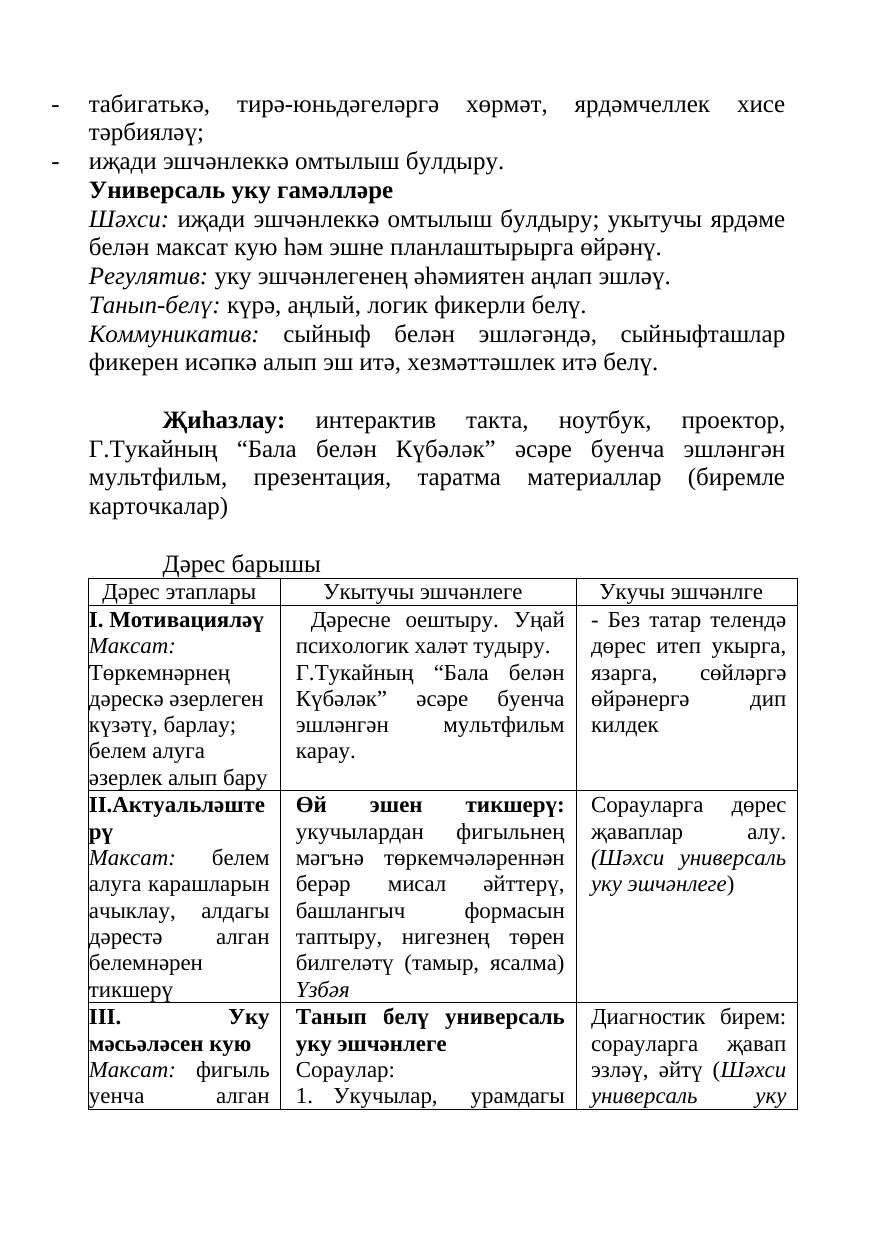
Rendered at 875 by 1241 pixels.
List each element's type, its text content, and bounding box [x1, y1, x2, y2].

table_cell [281, 1003, 576, 1109]
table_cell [577, 1003, 797, 1109]
text Регулятив: уку эшчәнлегенең әһәмиятен аңлап эшләү. [89, 261, 786, 290]
list иҗади эшчәнлеккә омтылыш булдыру. [51, 146, 786, 175]
table_cell Дәресне оештыру. Уңай психологик халәт тудыру. Г.Тукайның “Бала белән Күбәләк” әсәре буенча эшләнгән мультфильм карау. [281, 606, 576, 790]
table_cell Сорауларга дөрес җаваплар алу. (Шәхси универсаль уку эшчәнлеге) [577, 791, 797, 1002]
text Җиһазлау: интерактив такта, ноутбук, проектор, Г.Тукайның “Бала белән Күбәләк” әсәре буенча эшләнгән мультфильм, презентация, таратма материаллар (биремле карточкалар) [89, 405, 786, 520]
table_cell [89, 1003, 280, 1109]
text Универсаль уку гамәлләре [89, 175, 786, 204]
table_cell Өй эшен тикшерү: укучылардан фигыльнең мәгънә төркемчәләреннән берәр мисал әйттерү, башлангыч формасын таптыру, нигезнең төрен билгеләтү (тамыр, ясалма) Үзбәя [281, 791, 576, 1002]
text Шәхси: иҗади эшчәнлеккә омтылыш булдыру; укытучы ярдәме белән максат кую һәм эшне планлаштырырга өйрәнү. [89, 204, 786, 261]
text Дәрес барышы [89, 549, 786, 577]
table_cell - Без татар телендә дөрес итеп укырга, язарга, сөйләргә өйрәнергә дип килдек [577, 606, 797, 790]
text Танып-белү: күрә, аңлый, логик фикерли белү. [89, 290, 786, 319]
text Коммуникатив: сыйныф белән эшләгәндә, сыйныфташлар фикерен исәпкә алып эш итә, хезмәттәшлек итә белү. [89, 319, 786, 376]
table_cell II.Актуальләштерү Максат: белем алуга карашларын ачыклау, алдагы дәрестә алган белемнәрен тикшерү [89, 791, 280, 1002]
table_header Укучы эшчәнлге [577, 579, 797, 605]
table_cell I. Мотивацияләү Максат: Төркемнәрнең дәрескә әзерлеген күзәтү, барлау; белем алуга әзерлек алып бару [89, 606, 280, 790]
list табигатькә, тирә-юньдәгеләргә хөрмәт, ярдәмчеллек хисе тәрбияләү; [51, 89, 786, 146]
table_header Укытучы эшчәнлеге [281, 579, 576, 605]
table_header Дәрес этаплары [89, 579, 280, 605]
